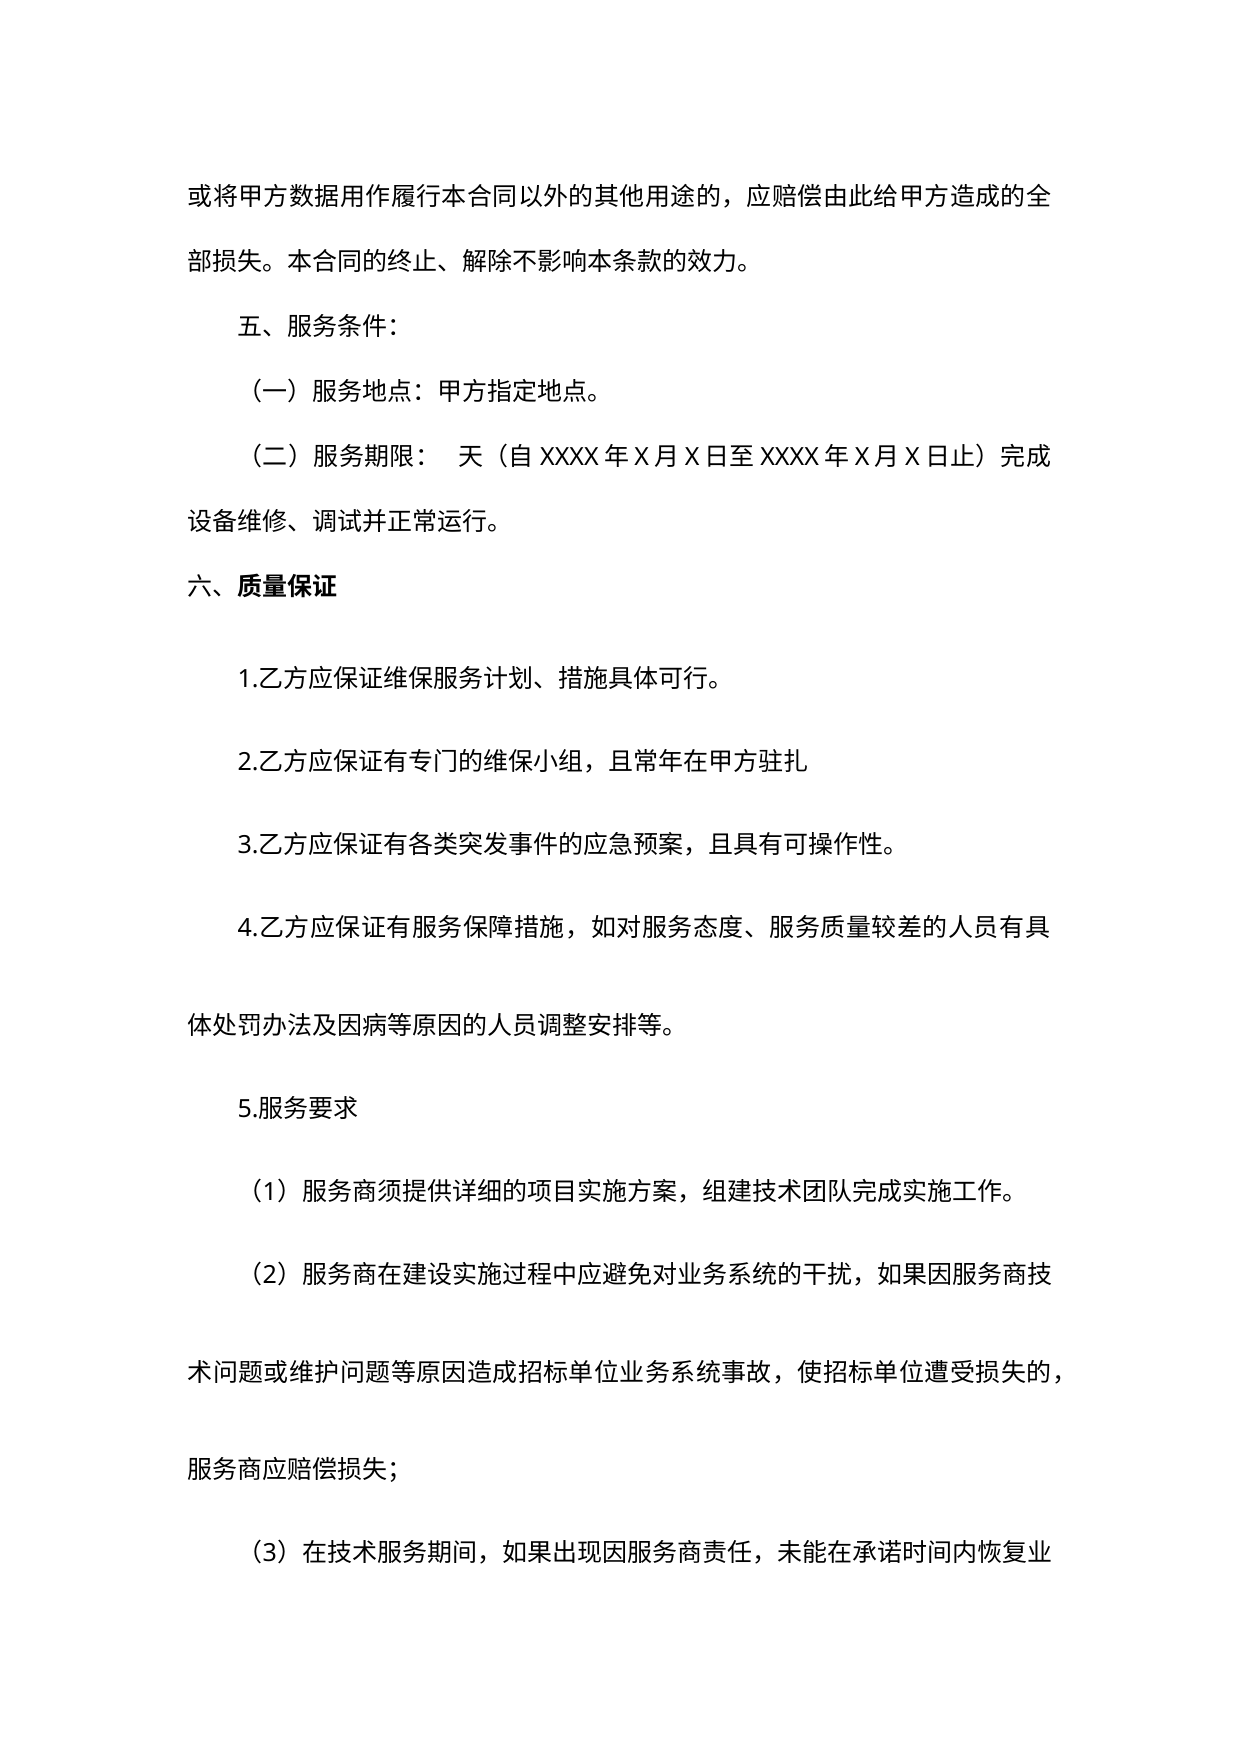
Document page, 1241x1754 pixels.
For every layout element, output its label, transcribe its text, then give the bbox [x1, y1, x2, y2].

text （一）服务地点：甲方指定地点。 [187, 357, 1053, 422]
text 5.服务要求 [187, 1074, 1053, 1139]
text （2）服务商在建设实施过程中应避免对业务系统的干扰，如果因服务商技术问题或维护问题等原因造成招标单位业务系统事故，使招标单位遭受损失的，服务商应赔偿损失； [187, 1240, 1053, 1500]
text （1）服务商须提供详细的项目实施方案，组建技术团队完成实施工作。 [187, 1157, 1053, 1222]
text 1.乙方应保证维保服务计划、措施具体可行。 [187, 644, 1053, 709]
text （二）服务期限： 天（自XXXX年X月X日至XXXX年X月X日止）完成设备维修、调试并正常运行。 [187, 422, 1053, 552]
text 2.乙方应保证有专门的维保小组，且常年在甲方驻扎 [187, 727, 1053, 792]
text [187, 162, 1053, 292]
text 六、质量保证 [187, 552, 1053, 617]
text 4.乙方应保证有服务保障措施，如对服务态度、服务质量较差的人员有具体处罚办法及因病等原因的人员调整安排等。 [187, 893, 1053, 1056]
text 五、服务条件： [187, 292, 1053, 357]
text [187, 1518, 1053, 1583]
text 3.乙方应保证有各类突发事件的应急预案，且具有可操作性。 [187, 810, 1053, 875]
